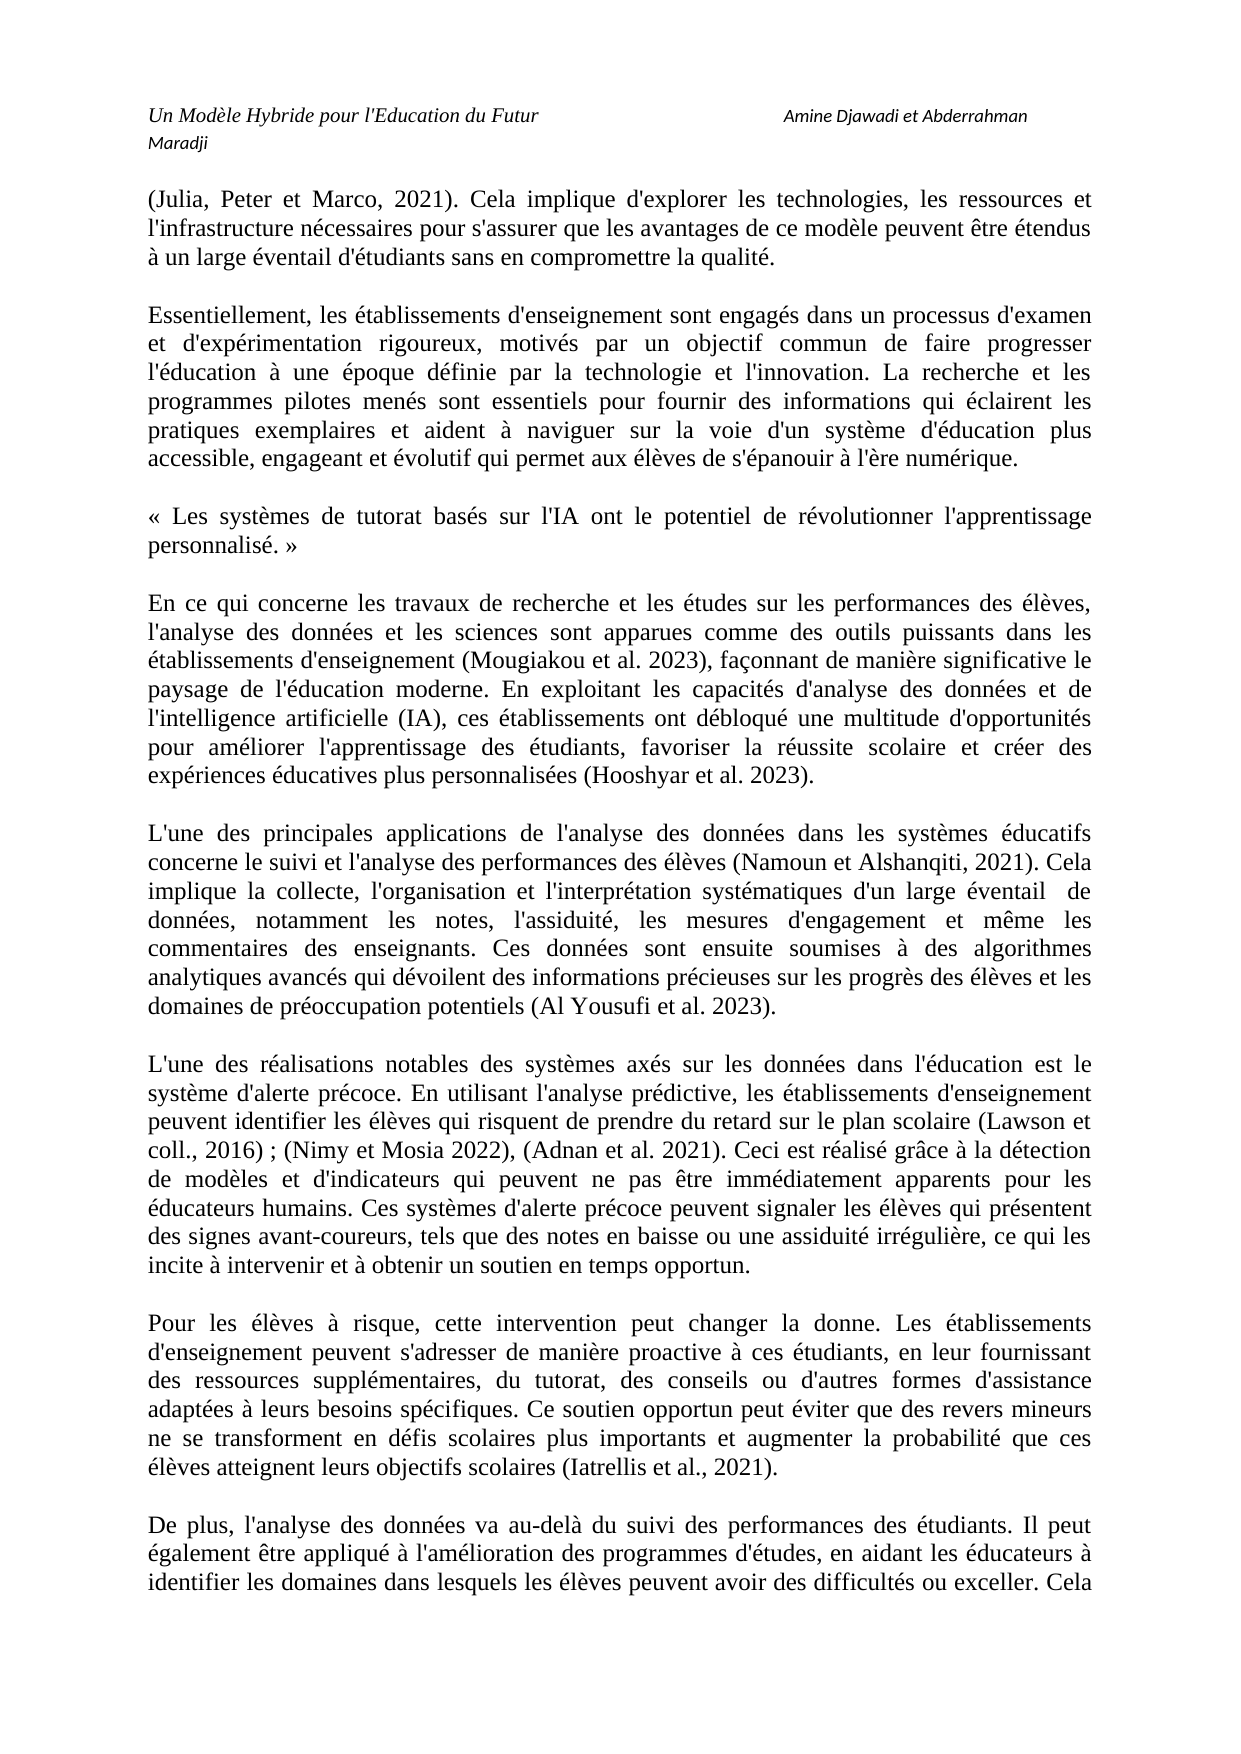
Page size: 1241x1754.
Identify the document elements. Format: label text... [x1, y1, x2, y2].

text Pour les élèves à risque, cette intervention peut changer la donne. Les établissements d'enseignement peuvent s'adresser de manière proactive à ces étudiants, en leur fournissant des ressources supplémentaires, du tutorat, des conseils ou d'autres formes d'assistance adaptées à leurs besoins spécifiques. Ce soutien opportun peut éviter que des revers mineurs ne se transforment en défis scolaires plus importants et augmenter la probabilité que ces élèves atteignent leurs objectifs scolaires (Iatrellis et al., 2021). [148, 1308, 1093, 1481]
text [148, 1510, 1093, 1596]
text En ce qui concerne les travaux de recherche et les études sur les performances des élèves, l'analyse des données et les sciences sont apparues comme des outils puissants dans les établissements d'enseignement (Mougiakou et al. 2023), façonnant de manière significative le paysage de l'éducation moderne. En exploitant les capacités d'analyse des données et de l'intelligence artificielle (IA), ces établissements ont débloqué une multitude d'opportunités pour améliorer l'apprentissage des étudiants, favoriser la réussite scolaire et créer des expériences éducatives plus personnalisées (Hooshyar et al. 2023). [148, 588, 1093, 789]
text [148, 184, 1093, 271]
text Essentiellement, les établissements d'enseignement sont engagés dans un processus d'examen et d'expérimentation rigoureux, motivés par un objectif commun de faire progresser l'éducation à une époque définie par la technologie et l'innovation. La recherche et les programmes pilotes menés sont essentiels pour fournir des informations qui éclairent les pratiques exemplaires et aident à naviguer sur la voie d'un système d'éducation plus accessible, engageant et évolutif qui permet aux élèves de s'épanouir à l'ère numérique. [148, 300, 1093, 472]
text L'une des réalisations notables des systèmes axés sur les données dans l'éducation est le système d'alerte précoce. En utilisant l'analyse prédictive, les établissements d'enseignement peuvent identifier les élèves qui risquent de prendre du retard sur le plan scolaire (Lawson et coll., 2016) ; (Nimy et Mosia 2022), (Adnan et al. 2021). Ceci est réalisé grâce à la détection de modèles et d'indicateurs qui peuvent ne pas être immédiatement apparents pour les éducateurs humains. Ces systèmes d'alerte précoce peuvent signaler les élèves qui présentent des signes avant-coureurs, tels que des notes en baisse ou une assiduité irrégulière, ce qui les incite à intervenir et à obtenir un soutien en temps opportun. [148, 1049, 1093, 1279]
text « Les systèmes de tutorat basés sur l'IA ont le potentiel de révolutionner l'apprentissage personnalisé. » [148, 501, 1093, 559]
text L'une des principales applications de l'analyse des données dans les systèmes éducatifs concerne le suivi et l'analyse des performances des élèves (Namoun et Alshanqiti, 2021). Cela implique la collecte, l'organisation et l'interprétation systématiques d'un large éventail de données, notamment les notes, l'assiduité, les mesures d'engagement et même les commentaires des enseignants. Ces données sont ensuite soumises à des algorithmes analytiques avancés qui dévoilent des informations précieuses sur les progrès des élèves et les domaines de préoccupation potentiels (Al Yousufi et al. 2023). [148, 818, 1093, 1020]
